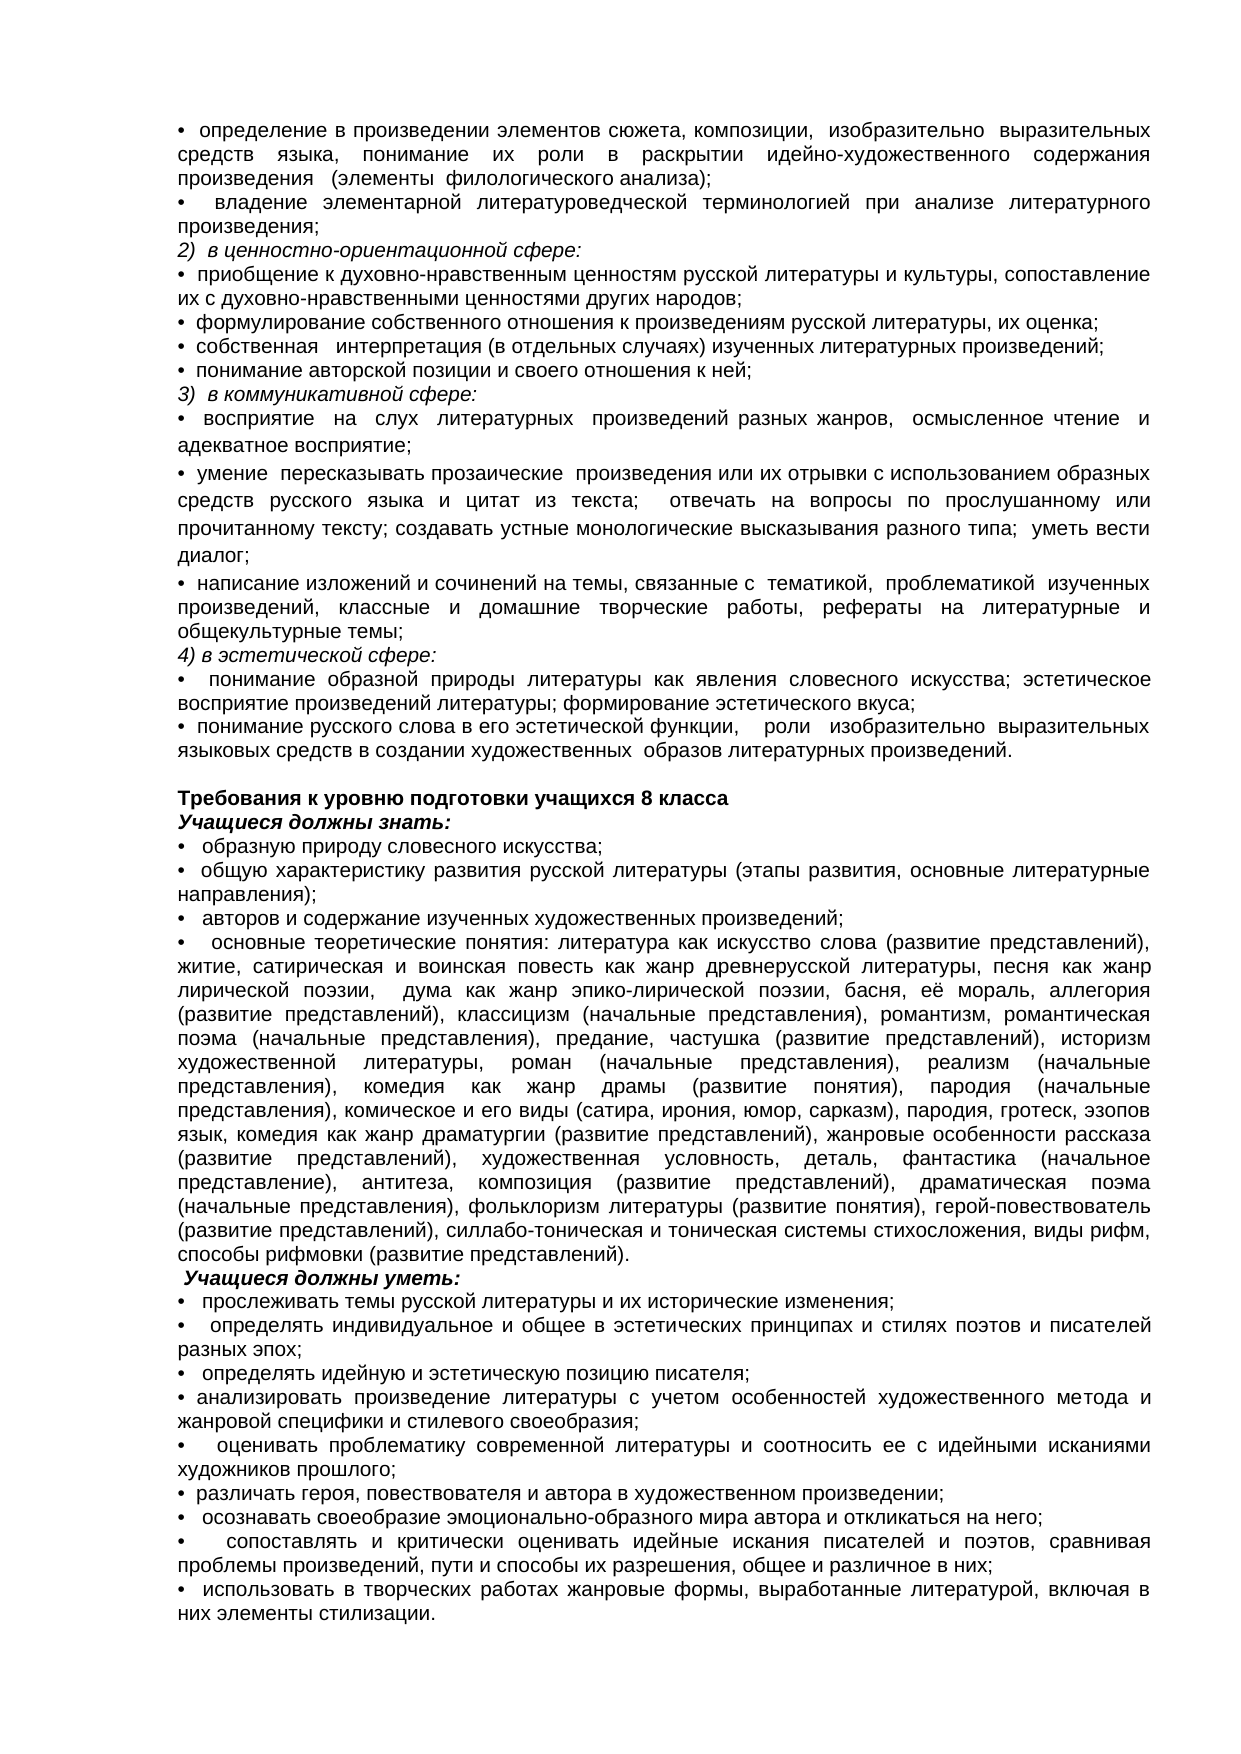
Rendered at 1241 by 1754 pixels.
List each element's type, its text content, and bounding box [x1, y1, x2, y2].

text • приобщение к духовно-нравственным ценностям русской литературы и культуры, сопоставление их с духовно-нравственными ценностями других народов; [177, 262, 1152, 310]
text Учащиеся должны знать: [177, 810, 1152, 834]
text • понимание авторской позиции и своего отношения к ней; [177, 358, 1152, 382]
text • понимание русского слова в его эстетической функции, роли изобразительно выразительных языковых средств в создании художественных образов литературных произведений. [177, 714, 1152, 762]
text • определение в произведении элементов сюжета, композиции, изобразительно выразительных средств языка, понимание их роли в раскрытии идейно-художественного содержания произведения (элементы филологического анализа); [177, 118, 1152, 190]
text Учащиеся должны уметь: [177, 1265, 1152, 1289]
text 3) в коммуникативной сфере: [177, 382, 1152, 406]
text Требования к уровню подготовки учащихся 8 класса [177, 786, 1152, 810]
text • написание изложений и сочинений на темы, связанные с тематикой, проблематикой изученных произведений, классные и домашние творческие работы, рефераты на литературные и общекультурные темы; [177, 571, 1152, 642]
text 4) в эстетической сфере: [177, 642, 1152, 666]
text • умение пересказывать прозаические произведения или их отрывки с использованием образных средств русского языка и цитат из текста; отвечать на вопросы по прослушанному или прочитанному тексту; создавать устные монологические высказывания разного типа; уметь вести диалог; [177, 461, 1152, 567]
text • определять индивидуальное и общее в эстетических принципах и стилях поэтов и писателей разных эпох; [177, 1313, 1152, 1361]
text • определять идейную и эстетическую позицию писателя; [177, 1361, 1152, 1385]
text • общую характеристику развития русской литературы (этапы развития, основные литературные направления); [177, 858, 1152, 906]
text • владение элементарной литературоведческой терминологией при анализе литературного произведения; [177, 190, 1152, 238]
text • осознавать своеобразие эмоционально-образного мира автора и откликаться на него; [177, 1505, 1152, 1529]
text • различать героя, повествователя и автора в художественном произведении; [177, 1481, 1152, 1505]
text • прослеживать темы русской литературы и их исторические изменения; [177, 1289, 1152, 1313]
text • оценивать проблематику современной литературы и соотносить ее с идейными исканиями художников прошлого; [177, 1433, 1152, 1481]
text • авторов и содержание изученных художественных произведений; [177, 906, 1152, 930]
text • сопоставлять и критически оценивать идейные искания писателей и поэтов, сравнивая проблемы произведений, пути и способы их разрешения, общее и различное в них; [177, 1529, 1152, 1577]
text 2) в ценностно-ориентационной сфере: [177, 238, 1152, 262]
text • восприятие на слух литературных произведений разных жанров, осмысленное чтение и адекватное восприятие; [177, 406, 1152, 457]
text • понимание образной природы литературы как явления словесного искусства; эстетическое восприятие произведений литературы; формирование эстетического вкуса; [177, 666, 1152, 714]
text • использовать в творческих работах жанровые формы, выработанные литературой, включая в них элементы стилизации. [177, 1577, 1152, 1625]
text • собственная интерпретация (в отдельных случаях) изученных литературных произведений; [177, 334, 1152, 358]
text • анализировать произведение литературы с учетом особенностей художественного метода и жанровой специфики и стилевого своеобразия; [177, 1385, 1152, 1433]
text • основные теоретические понятия: литература как искусство слова (развитие представлений), житие, сатирическая и воинская повесть как жанр древнерусской литературы, песня как жанр лирической поэзии, дума как жанр эпико-лирической поэзии, басня, её мораль, аллегория (развитие представлений), классицизм (начальные представления), романтизм, романтическая поэма (начальные представления), предание, частушка (развитие представлений), историзм художественной литературы, роман (начальные представления), реализм (начальные представления), комедия как жанр драмы (развитие понятия), пародия (начальные представления), комическое и его виды (сатира, ирония, юмор, сарказм), пародия, гротеск, эзопов язык, комедия как жанр драматургии (развитие представлений), жанровые особенности рассказа (развитие представлений), художественная условность, деталь, фантастика (начальное представление), антитеза, композиция (развитие представлений), драматическая поэма (начальные представления), фольклоризм литературы (развитие понятия), герой-повествователь (развитие представлений), силлабо-тоническая и тоническая системы стихосложения, виды рифм, способы рифмовки (развитие представлений). [177, 930, 1152, 1265]
text • формулирование собственного отношения к произведениям русской литературы, их оценка; [177, 310, 1152, 334]
text • образную природу словесного искусства; [177, 834, 1152, 858]
